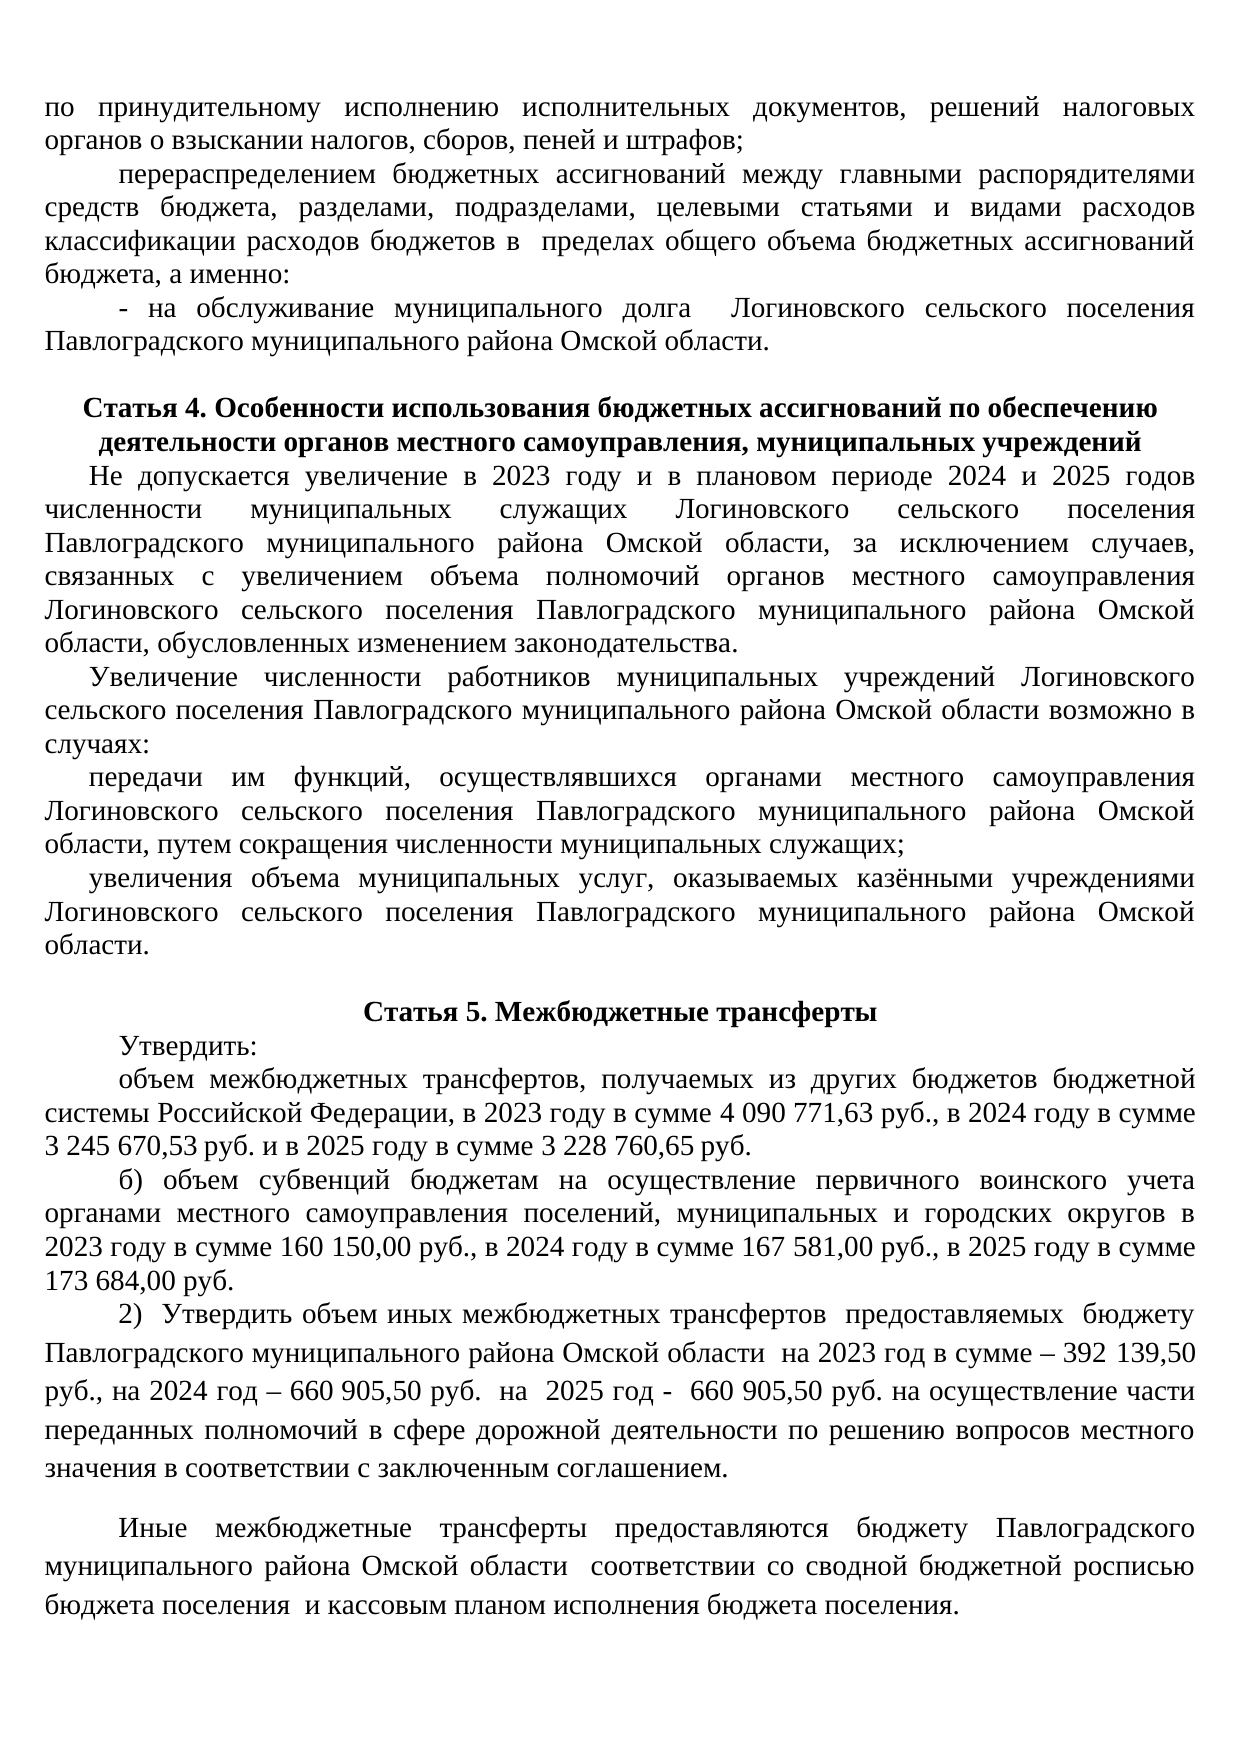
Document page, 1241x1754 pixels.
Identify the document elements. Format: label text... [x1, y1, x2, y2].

text а) объем межбюджетных трансфертов, получаемых из других бюджетов бюджетной системы Российской Федерации, в 2023 году в сумме 4 090 771,63 руб., в 2024 году в сумме 3 245 670,53 руб. и в 2025 году в сумме 3 228 760,65 руб. [44, 1061, 1196, 1162]
text Иные межбюджетные трансферты предоставляются бюджету Павлоградского муниципального района Омской области соответствии со сводной бюджетной росписью бюджета поселения и кассовым планом исполнения бюджета поселения. [44, 1510, 1196, 1620]
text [44, 89, 1196, 156]
text Статья 5. Межбюджетные трансферты [44, 994, 1196, 1028]
text б) перераспределением бюджетных ассигнований между главными распорядителями средств бюджета, разделами, подразделами, целевыми статьями и видами расходов классификации расходов бюджетов в пределах общего объема бюджетных ассигнований бюджета, а именно: [44, 156, 1196, 290]
text Статья 4. Особенности использования бюджетных ассигнований по обеспечению деятельности органов местного самоуправления, муниципальных учреждений [44, 391, 1196, 458]
text б) увеличения объема муниципальных услуг, оказываемых казёнными учреждениями Логиновского сельского поселения Павлоградского муниципального района Омской области. [44, 860, 1196, 961]
text 2) Увеличение численности работников муниципальных учреждений Логиновского сельского поселения Павлоградского муниципального района Омской области возможно в случаях: [44, 659, 1196, 759]
text б) объем субвенций бюджетам на осуществление первичного воинского учета органами местного самоуправления поселений, муниципальных и городских округов в 2023 году в сумме 160 150,00 руб., в 2024 году в сумме 167 581,00 руб., в 2025 году в сумме 173 684,00 руб. [44, 1162, 1196, 1296]
text а) передачи им функций, осуществлявшихся органами местного самоуправления Логиновского сельского поселения Павлоградского муниципального района Омской области, путем сокращения численности муниципальных служащих; [44, 759, 1196, 860]
text 2) Утвердить объем иных межбюджетных трансфертов предоставляемых бюджету Павлоградского муниципального района Омской области на 2023 год в сумме – 392 139,50 руб., на 2024 год – 660 905,50 руб. на 2025 год - 660 905,50 руб. на осуществление части переданных полномочий в сфере дорожной деятельности по решению вопросов местного значения в соответствии с заключенным соглашением. [44, 1296, 1196, 1484]
text 1) Утвердить: [44, 1028, 1196, 1061]
text 1) Не допускается увеличение в 2023 году и в плановом периоде 2024 и 2025 годов численности муниципальных служащих Логиновского сельского поселения Павлоградского муниципального района Омской области, за исключением случаев, связанных с увеличением объема полномочий органов местного самоуправления Логиновского сельского поселения Павлоградского муниципального района Омской области, обусловленных изменением законодательства. [44, 458, 1196, 659]
text - на обслуживание муниципального долга Логиновского сельского поселения Павлоградского муниципального района Омской области. [44, 290, 1196, 357]
